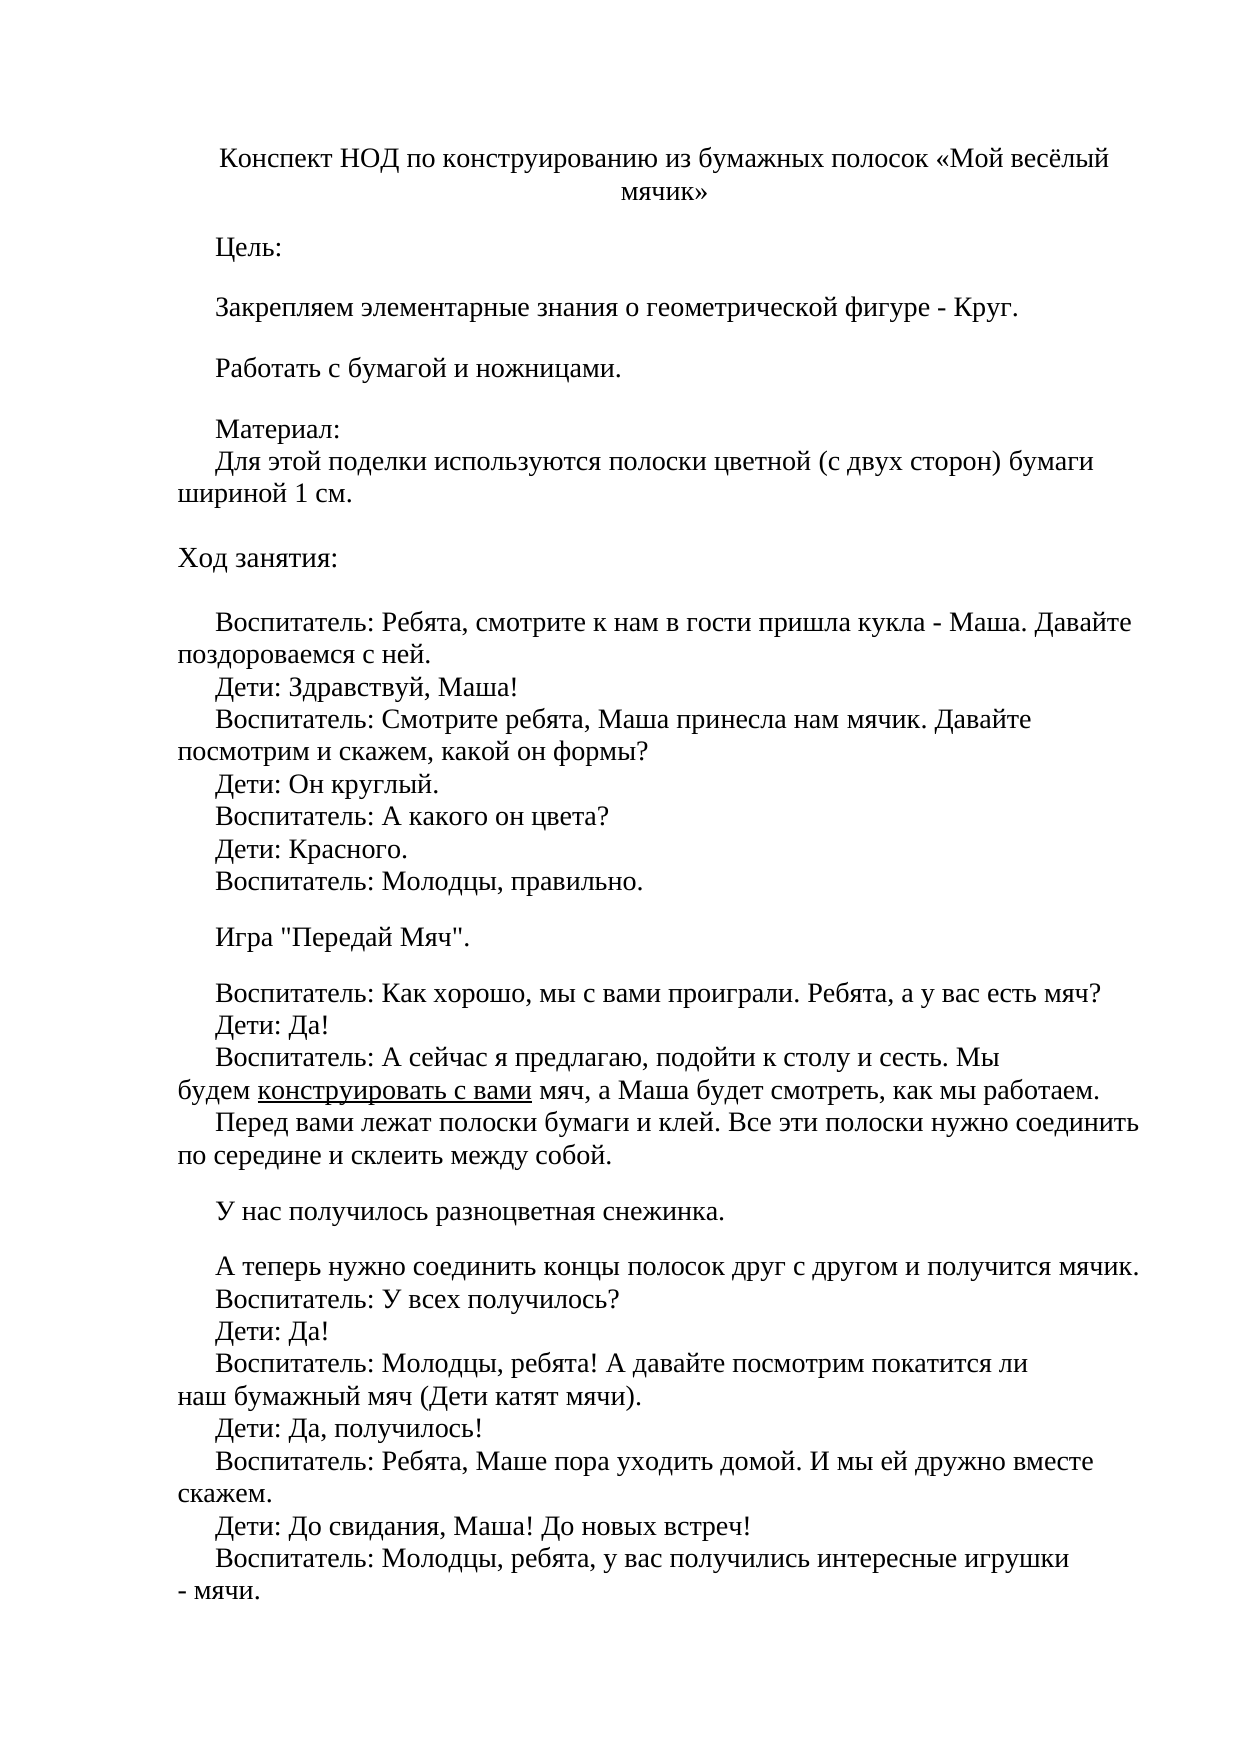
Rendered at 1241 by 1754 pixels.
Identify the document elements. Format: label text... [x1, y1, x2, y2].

text Закрепляем элементарные знания о геометрической фигуре - Круг. [177, 290, 1152, 323]
text Перед вами лежат полоски бумаги и клей. Все эти полоски нужно соединить по середине и склеить между собой. [177, 1105, 1152, 1170]
text Дети: Да, получилось! [177, 1411, 1152, 1444]
text Для этой поделки используются полоски цветной (с двух сторон) бумаги шириной 1 см. [177, 444, 1152, 509]
text Воспитатель: Ребята, Маше пора уходить домой. И мы ей дружно вместе скажем. [177, 1444, 1152, 1508]
text Конспект НОД по конструированию из бумажных полосок «Мой весёлый мячик» [177, 142, 1152, 206]
text Дети: До свидания, Маша! До новых встреч! [177, 1508, 1152, 1541]
text Воспитатель: А какого он цвета? [177, 799, 1152, 832]
text Игра "Передай Мяч". [177, 920, 1152, 952]
text Дети: Красного. [177, 832, 1152, 864]
text Воспитатель: Смотрите ребята, Маша принесла нам мячик. Давайте посмотрим и скажем, какой он формы? [177, 702, 1152, 767]
text Воспитатель: Молодцы, правильно. [177, 864, 1152, 896]
text Дети: Да! [177, 1008, 1152, 1041]
text Дети: Он круглый. [177, 767, 1152, 799]
text Воспитатель: Молодцы, ребята! А давайте посмотрим покатится ли наш бумажный мяч (Дети катят мячи). [177, 1347, 1152, 1411]
text Воспитатель: Молодцы, ребята, у вас получились интересные игрушки - мячи. [177, 1541, 1152, 1606]
text Ход занятия: [177, 540, 1152, 574]
text Дети: Здравствуй, Маша! [177, 670, 1152, 702]
text Воспитатель: А сейчас я предлагаю, подойти к столу и сесть. Мы будем конструировать с вами мяч, а Маша будет смотреть, как мы работаем. [177, 1041, 1152, 1105]
text Работать с бумагой и ножницами. [177, 351, 1152, 383]
text Дети: Да! [177, 1314, 1152, 1347]
text Материал: [177, 412, 1152, 444]
text Воспитатель: Ребята, смотрите к нам в гости пришла кукла - Маша. Давайте поздороваемся с ней. [177, 605, 1152, 670]
text А теперь нужно соединить концы полосок друг с другом и получится мячик. [177, 1249, 1152, 1282]
text У нас получилось разноцветная снежинка. [177, 1193, 1152, 1226]
text Воспитатель: Как хорошо, мы с вами проиграли. Ребята, а у вас есть мяч? [177, 976, 1152, 1008]
text Цель: [177, 230, 1152, 262]
text Воспитатель: У всех получилось? [177, 1282, 1152, 1314]
